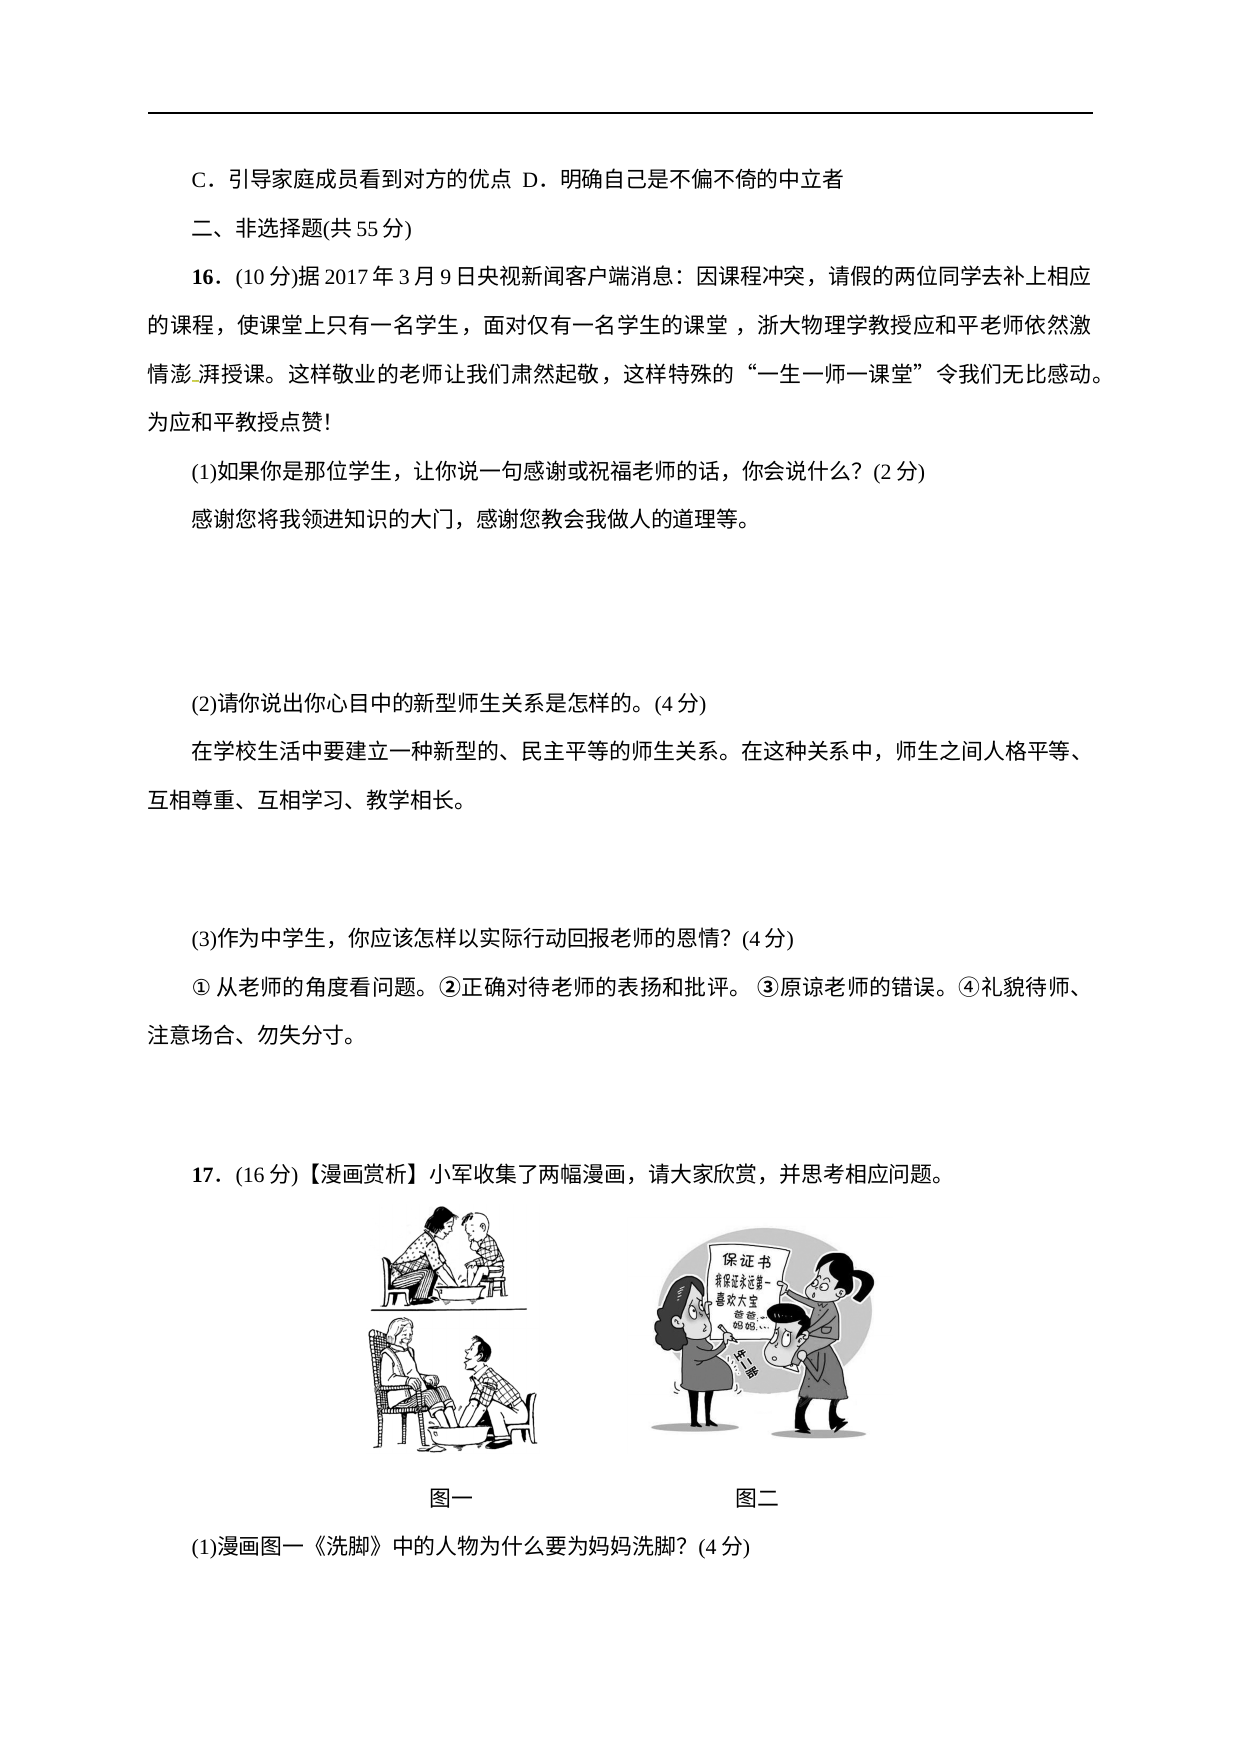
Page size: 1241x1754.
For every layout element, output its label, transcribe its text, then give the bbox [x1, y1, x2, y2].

text C．引导家庭成员看到对方的优点 D．明确自己是不偏不倚的中立者 [148, 162, 1093, 194]
text 图一 图二 [来源:Z|xx|k.Com] [148, 1481, 1093, 1513]
text 17．(16分)【漫画赏析】小军收集了两幅漫画，请大家欣赏，并思考相应问题。 [148, 1156, 1093, 1189]
text 16．(10分)据2017年3月9日央视新闻客户端消息：因课程冲突，请假的两位同学去补上相应的课程，使课堂上只有一名学生，面对仅有一名学生的课堂 ，浙大物理学教授应和平老师依然激情澎湃授课。这样敬业的老师让我们肃然起敬，这样特殊的“一生一师一课堂”令我们无比感动。为应和平教授点赞！ [148, 259, 1093, 437]
text (1)漫画图一《洗脚》中的人物为什么要为妈妈洗脚？(4分) [148, 1529, 1093, 1561]
text ①从老师的角度看问题。②正确对待老师的表扬和批评。 ③原谅老师的错误。④礼貌待师、注意场合、勿失分寸。 [148, 969, 1093, 1050]
picture [366, 1204, 540, 1454]
text (2)请你说出你心目中的新型师生关系是怎样的。(4分) [148, 685, 1093, 718]
text (3)作为中学生，你应该怎样以实际行动回报老师的恩情？(4分) [148, 921, 1093, 953]
text (1)如果你是那位学生，让你说一句感谢或祝福老师的话，你会说什么？(2分) [148, 453, 1093, 486]
text 在学校生活中要建立一种新型的、民主平等的师生关系。在这种关系中，师生之间人格平等、互相尊重、互相学习、教学相长。[来源:学,科,网] [148, 733, 1093, 815]
text 感谢您将我领进知识的大门，感谢您教会我做人的道理等。 [148, 502, 1093, 534]
picture [627, 1217, 893, 1454]
text 二、非选择题(共55分) [148, 210, 1093, 243]
